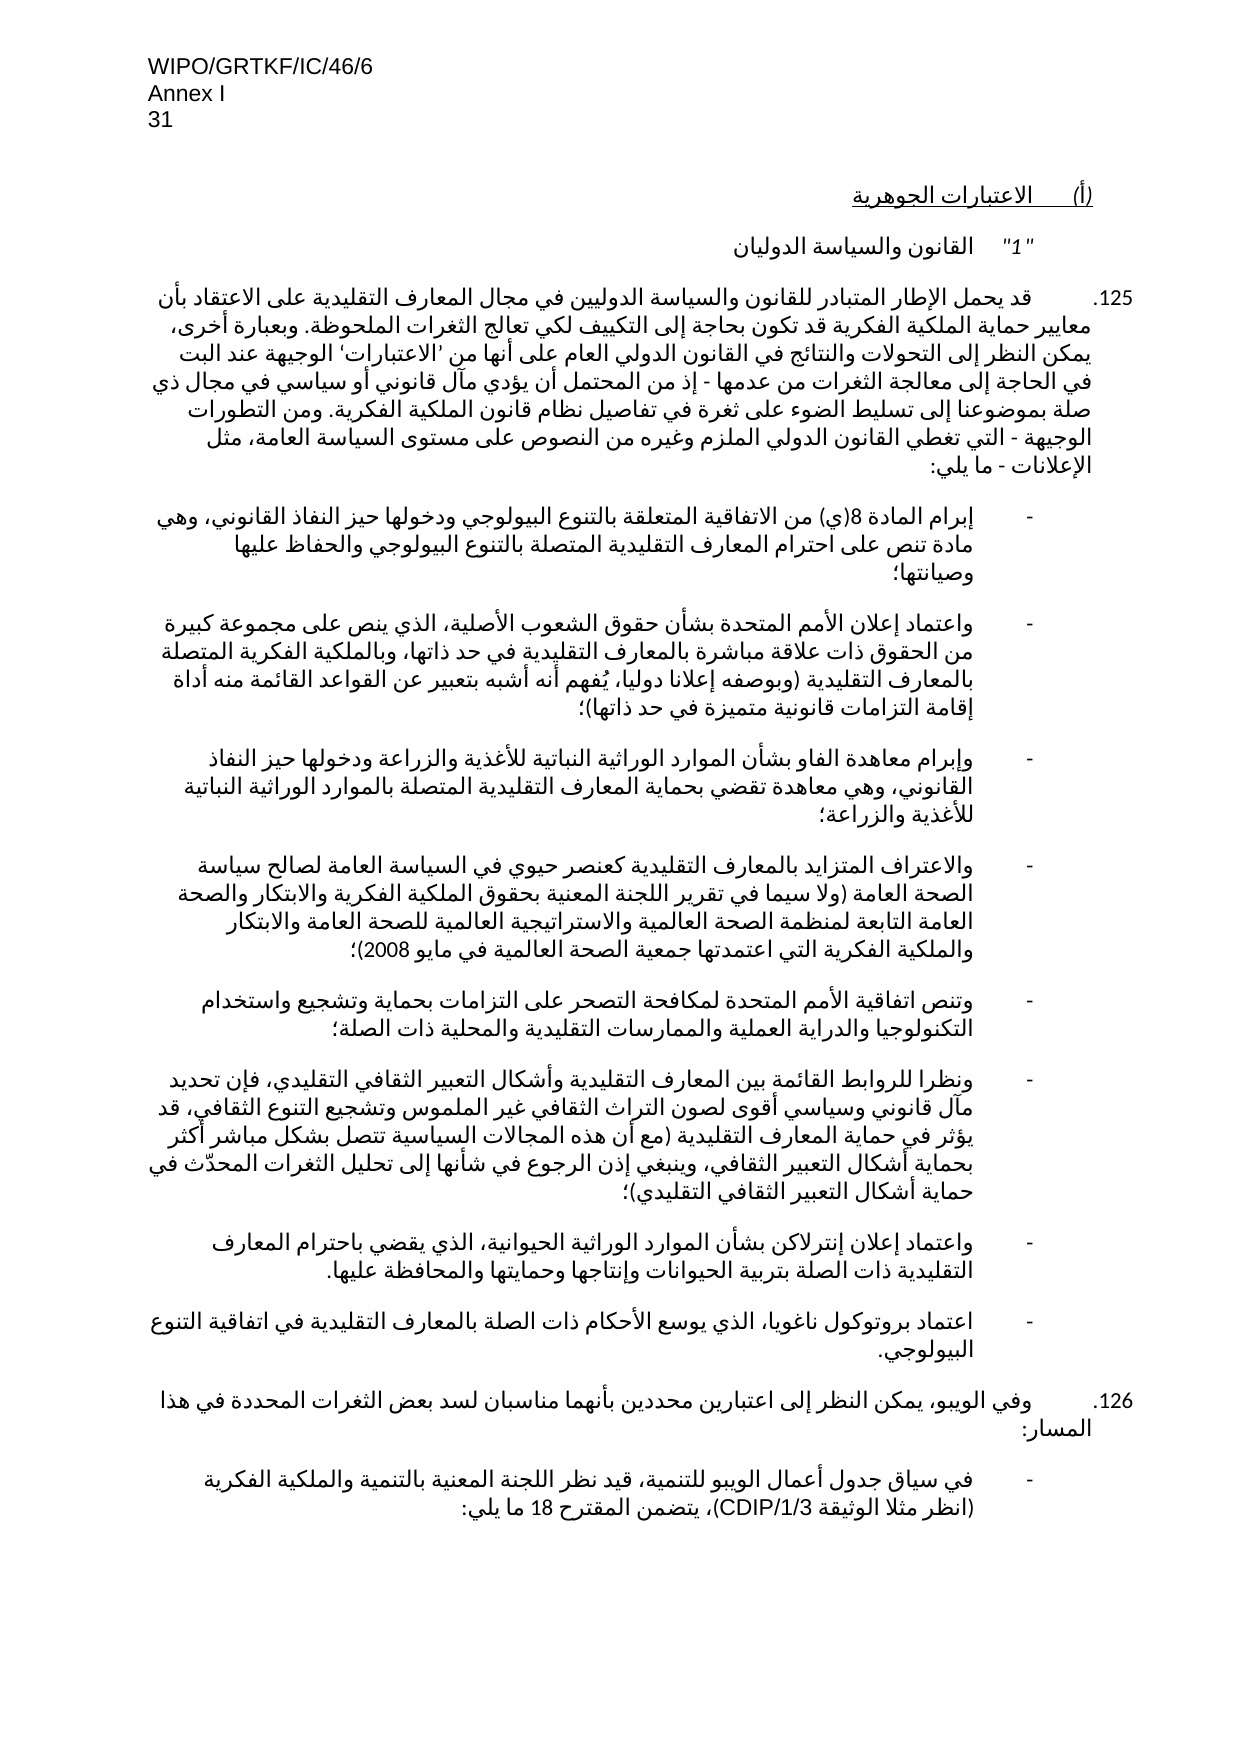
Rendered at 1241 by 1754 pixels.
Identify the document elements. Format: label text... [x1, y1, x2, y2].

text - إبرام المادة 8(ي) من الاتفاقية المتعلقة بالتنوع البيولوجي ودخولها حيز النفاذ القانوني، وهي مادة تنص على احترام المعارف التقليدية المتصلة بالتنوع البيولوجي والحفاظ عليها وصيانتها؛ [148, 502, 1033, 586]
text - في سياق جدول أعمال الويبو للتنمية، قيد نظر اللجنة المعنية بالتنمية والملكية الفكرية (انظر مثلا الوثيقة CDIP/1/3)، يتضمن المقترح 18 ما يلي: [148, 1465, 1033, 1521]
text - واعتماد إعلان الأمم المتحدة بشأن حقوق الشعوب الأصلية، الذي ينص على مجموعة كبيرة من الحقوق ذات علاقة مباشرة بالمعارف التقليدية في حد ذاتها، وبالملكية الفكرية المتصلة بالمعارف التقليدية (وبوصفه إعلانا دوليا، يُفهم أنه أشبه بتعبير عن القواعد القائمة منه أداة إقامة التزامات قانونية متميزة في حد ذاتها)؛ [148, 609, 1033, 721]
text - والاعتراف المتزايد بالمعارف التقليدية كعنصر حيوي في السياسة العامة لصالح سياسة الصحة العامة (ولا سيما في تقرير اللجنة المعنية بحقوق الملكية الفكرية والابتكار والصحة العامة التابعة لمنظمة الصحة العالمية والاستراتيجية العالمية للصحة العامة والابتكار والملكية الفكرية التي اعتمدتها جمعية الصحة العالمية في مايو 2008)؛ [148, 851, 1033, 963]
list وفي الويبو، يمكن النظر إلى اعتبارين محددين بأنهما مناسبان لسد بعض الثغرات المحددة في هذا المسار: [148, 1386, 1092, 1442]
text - وتنص اتفاقية الأمم المتحدة لمكافحة التصحر على التزامات بحماية وتشجيع واستخدام التكنولوجيا والدراية العملية والممارسات التقليدية والمحلية ذات الصلة؛ [148, 986, 1033, 1042]
subtitle "1" القانون والسياسة الدوليان [148, 232, 1092, 260]
text - واعتماد إعلان إنترلاكن بشأن الموارد الوراثية الحيوانية، الذي يقضي باحترام المعارف التقليدية ذات الصلة بتربية الحيوانات وإنتاجها وحمايتها والمحافظة عليها. [148, 1228, 1033, 1284]
subtitle (أ) الاعتبارات الجوهرية [148, 181, 1092, 209]
text - وإبرام معاهدة الفاو بشأن الموارد الوراثية النباتية للأغذية والزراعة ودخولها حيز النفاذ القانوني، وهي معاهدة تقضي بحماية المعارف التقليدية المتصلة بالموارد الوراثية النباتية للأغذية والزراعة؛ [148, 744, 1033, 828]
list قد يحمل الإطار المتبادر للقانون والسياسة الدوليين في مجال المعارف التقليدية على الاعتقاد بأن معايير حماية الملكية الفكرية قد تكون بحاجة إلى التكييف لكي تعالج الثغرات الملحوظة. وبعبارة أخرى، يمكن النظر إلى التحولات والنتائج في القانون الدولي العام على أنها من ’الاعتبارات‘ الوجيهة عند البت في الحاجة إلى معالجة الثغرات من عدمها - إذ من المحتمل أن يؤدي مآل قانوني أو سياسي في مجال ذي صلة بموضوعنا إلى تسليط الضوء على ثغرة في تفاصيل نظام قانون الملكية الفكرية. ومن التطورات الوجيهة - التي تغطي القانون الدولي الملزم وغيره من النصوص على مستوى السياسة العامة، مثل الإعلانات - ما يلي: [148, 283, 1092, 479]
text - ونظرا للروابط القائمة بين المعارف التقليدية وأشكال التعبير الثقافي التقليدي، فإن تحديد مآل قانوني وسياسي أقوى لصون التراث الثقافي غير الملموس وتشجيع التنوع الثقافي، قد يؤثر في حماية المعارف التقليدية (مع أن هذه المجالات السياسية تتصل بشكل مباشر أكثر بحماية أشكال التعبير الثقافي، وينبغي إذن الرجوع في شأنها إلى تحليل الثغرات المحدّث في حماية أشكال التعبير الثقافي التقليدي)؛ [148, 1065, 1033, 1205]
text - اعتماد بروتوكول ناغويا، الذي يوسع الأحكام ذات الصلة بالمعارف التقليدية في اتفاقية التنوع البيولوجي. [148, 1307, 1033, 1363]
